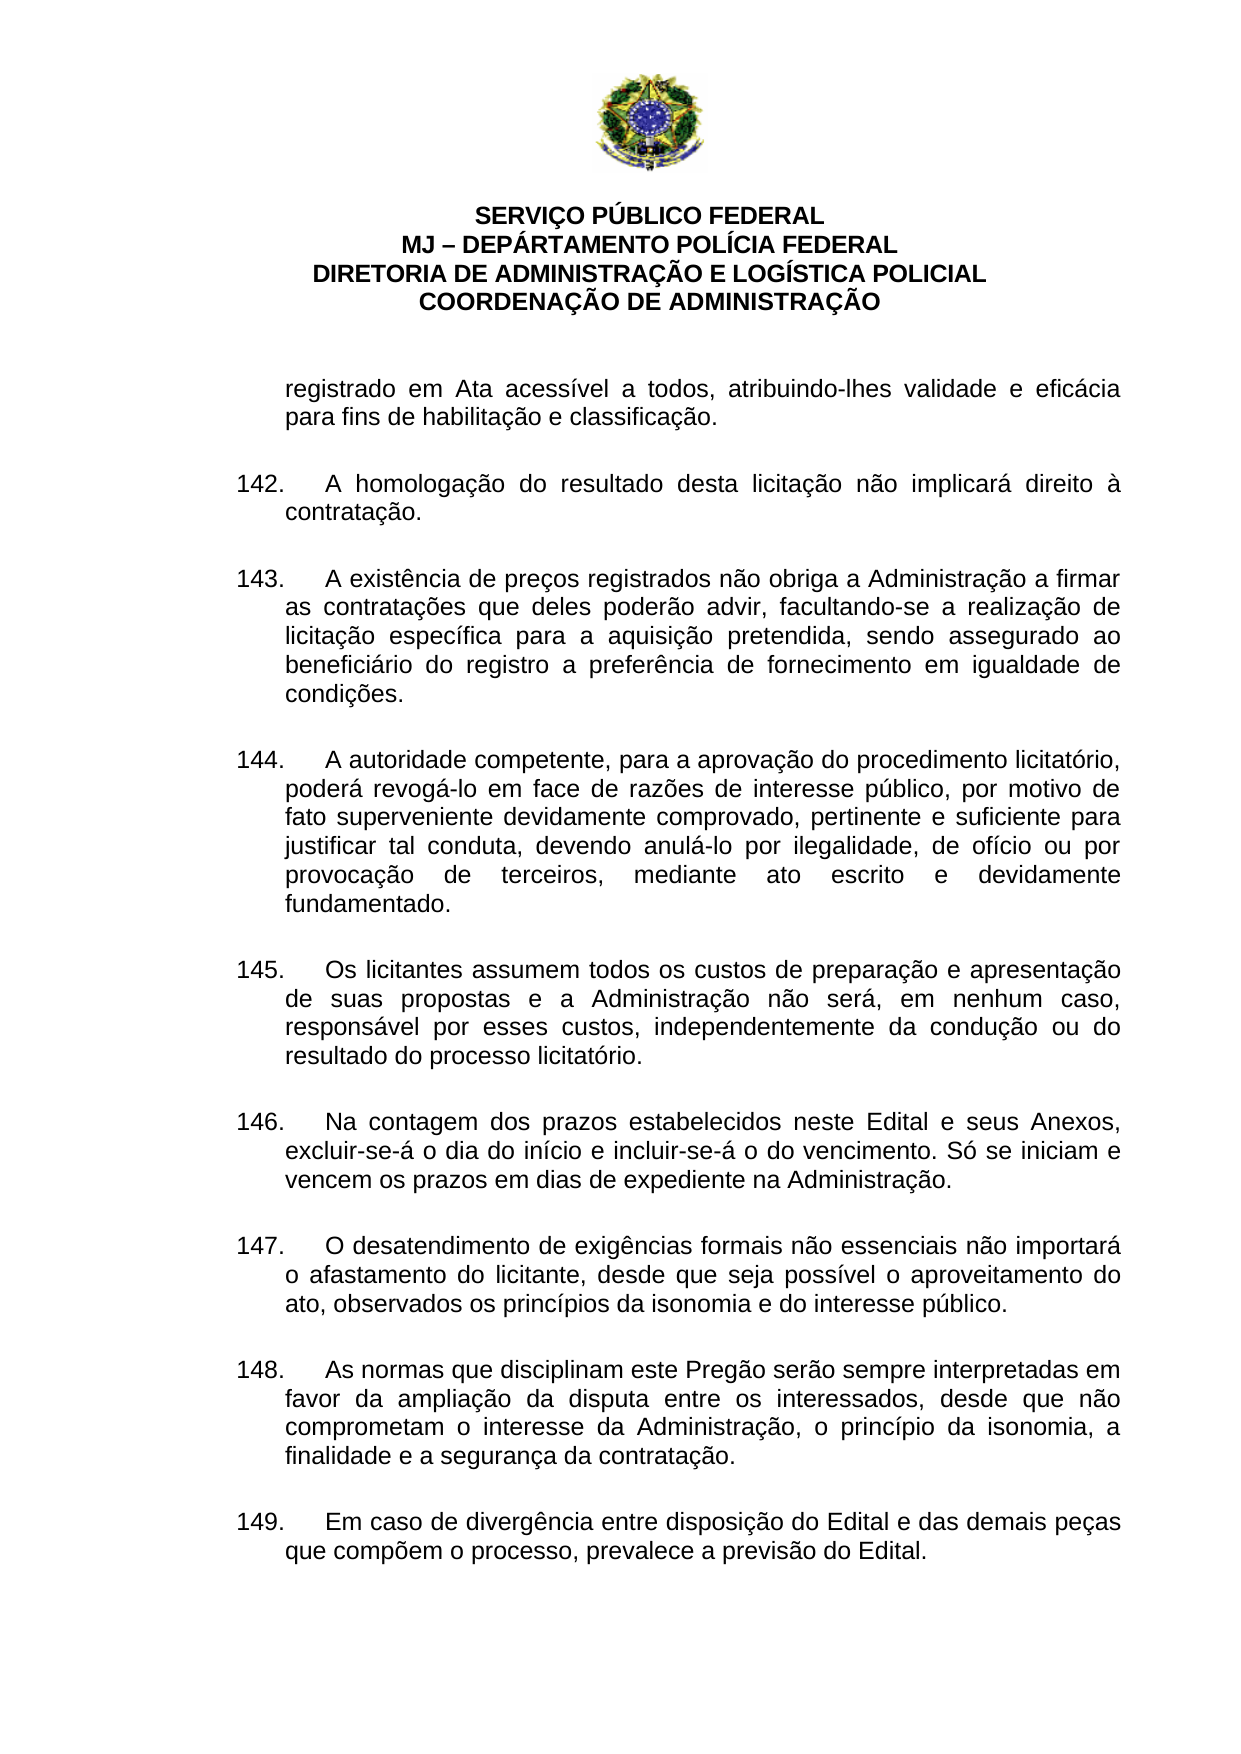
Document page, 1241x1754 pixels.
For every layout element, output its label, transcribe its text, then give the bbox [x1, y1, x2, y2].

list Na contagem dos prazos estabelecidos neste Edital e seus Anexos, excluir-se-á o dia do início e incluir-se-á o do vencimento. Só se iniciam e vencem os prazos em dias de expediente na Administração. [236, 1107, 1122, 1193]
list Os licitantes assumem todos os custos de preparação e apresentação de suas propostas e a Administração não será, em nenhum caso, responsável por esses custos, independentemente da condução ou do resultado do processo licitatório. [236, 955, 1122, 1070]
list As normas que disciplinam este Pregão serão sempre interpretadas em favor da ampliação da disputa entre os interessados, desde que não comprometam o interesse da Administração, o princípio da isonomia, a finalidade e a segurança da contratação. [236, 1355, 1122, 1470]
list A existência de preços registrados não obriga a Administração a firmar as contratações que deles poderão advir, facultando-se a realização de licitação específica para a aquisição pretendida, sendo assegurado ao beneficiário do registro a preferência de fornecimento em igualdade de condições. [236, 563, 1122, 707]
list A autoridade competente, para a aprovação do procedimento licitatório, poderá revogá-lo em face de razões de interesse público, por motivo de fato superveniente devidamente comprovado, pertinente e suficiente para justificar tal conduta, devendo anulá-lo por ilegalidade, de ofício ou por provocação de terceiros, mediante ato escrito e devidamente fundamentado. [236, 745, 1122, 917]
list O desatendimento de exigências formais não essenciais não importará o afastamento do licitante, desde que seja possível o aproveitamento do ato, observados os princípios da isonomia e do interesse público. [236, 1231, 1122, 1317]
list A homologação do resultado desta licitação não implicará direito à contratação. [236, 468, 1122, 526]
list Em caso de divergência entre disposição do Edital e das demais peças que compõem o processo, prevalece a previsão do Edital. [236, 1507, 1122, 1565]
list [236, 373, 1122, 431]
